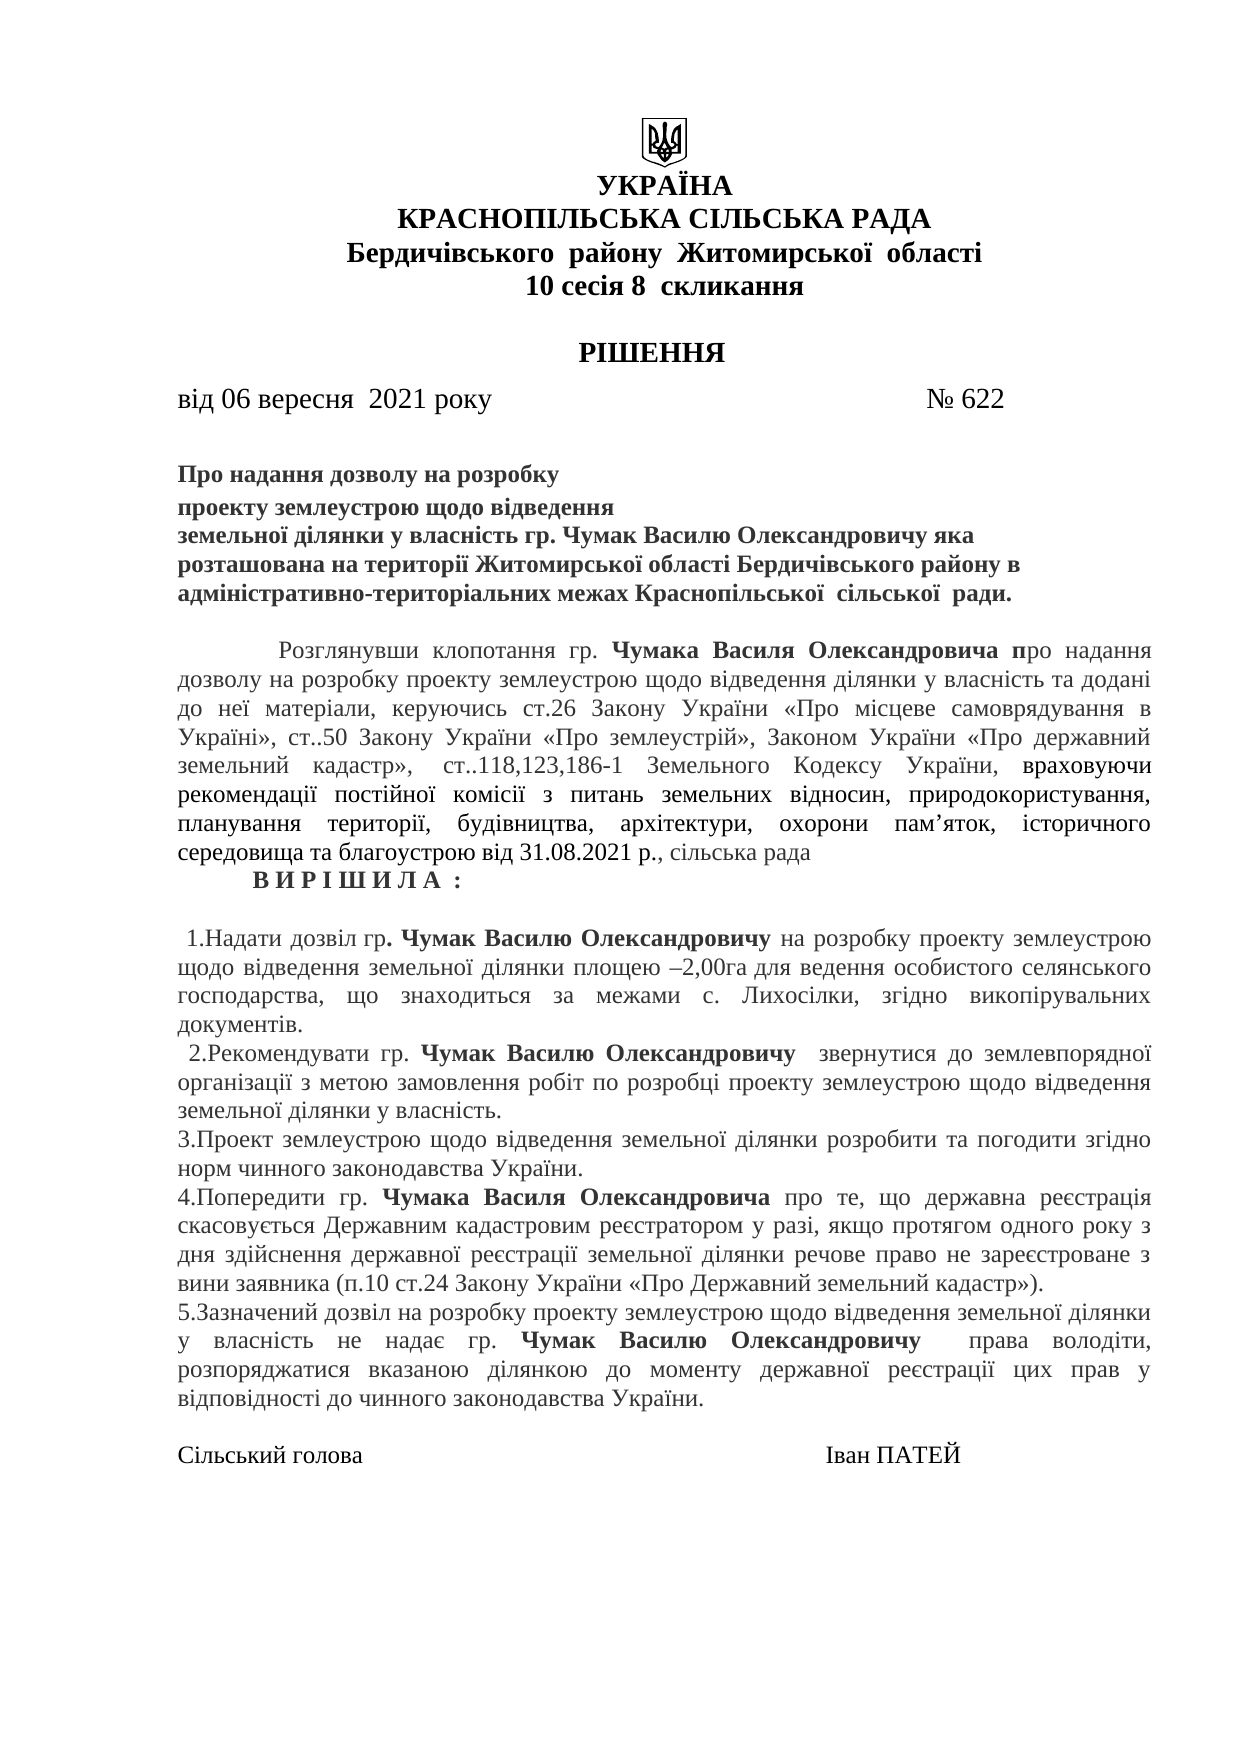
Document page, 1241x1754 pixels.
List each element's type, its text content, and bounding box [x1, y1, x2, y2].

text КРАСНОПІЛЬСЬКА СІЛЬСЬКА РАДА [177, 201, 1152, 235]
text 2.Рекомендувати гр. Чумак Василю Олександровичу звернутися до землевпорядної організації з метою замовлення робіт по розробці проекту землеустрою щодо відведення земельної ділянки у власність. [177, 1038, 1152, 1124]
text РІШЕННЯ [177, 336, 1152, 369]
text 4.Попередити гр. Чумака Василя Олександровича про те, що державна реєстрація скасовується Державним кадастровим реєстратором у разі, якщо протягом одного року з дня здійснення державної реєстрації земельної ділянки речове право не зареєстроване з вини заявника (п.10 ст.24 Закону України «Про Державний земельний кадастр»). [177, 1182, 1152, 1297]
text 1.Надати дозвіл гр. Чумак Василю Олександровичу на розробку проекту землеустрою щодо відведення земельної ділянки площею –2,00га для ведення особистого селянського господарства, що знаходиться за межами с. Лихосілки, згідно викопірувальних документів. [177, 923, 1152, 1038]
text УКРАЇНА [177, 168, 1152, 201]
text Про надання дозволу на розробку [177, 459, 1152, 487]
text 5.Зазначений дозвіл на розробку проекту землеустрою щодо відведення земельної ділянки у власність не надає гр. Чумак Василю Олександровичу права володіти, розпоряджатися вказаною ділянкою до моменту державної реєстрації цих прав у відповідності до чинного законодавства України. [177, 1297, 1152, 1412]
text В И Р І Ш И Л А : [177, 865, 1152, 894]
text Розглянувши клопотання гр. Чумака Василя Олександровича про надання дозволу на розробку проекту землеустрою щодо відведення ділянки у власність та додані до неї матеріали, керуючись ст.26 Закону України «Про місцеве самоврядування в Україні», ст..50 Закону України «Про землеустрій», Законом України «Про державний земельний кадастр», ст..118,123,186-1 Земельного Кодексу України, враховуючи рекомендації постійної комісії з питань земельних відносин, природокористування, планування території, будівництва, архітектури, охорони пам’яток, історичного середовища та благоустрою від 31.08.2021 р., сільська рада [177, 635, 1152, 865]
text земельної ділянки у власність гр. Чумак Василю Олександровичу яка розташована на території Житомирської області Бердичівського району в адміністративно-територіальних межах Краснопільської сільської ради. [177, 520, 1040, 607]
text 10 сесія 8 скликання [177, 268, 1152, 302]
text 3.Проект землеустрою щодо відведення земельної ділянки розробити та погодити згідно норм чинного законодавства України. [177, 1124, 1152, 1182]
text проекту землеустрою щодо відведення [177, 492, 1040, 520]
text Бердичівського району Житомирської області [177, 235, 1152, 268]
text Сільський голова Іван ПАТЕЙ [177, 1440, 1152, 1469]
text від 06 вересня 2021 року № 622 [177, 382, 1152, 415]
